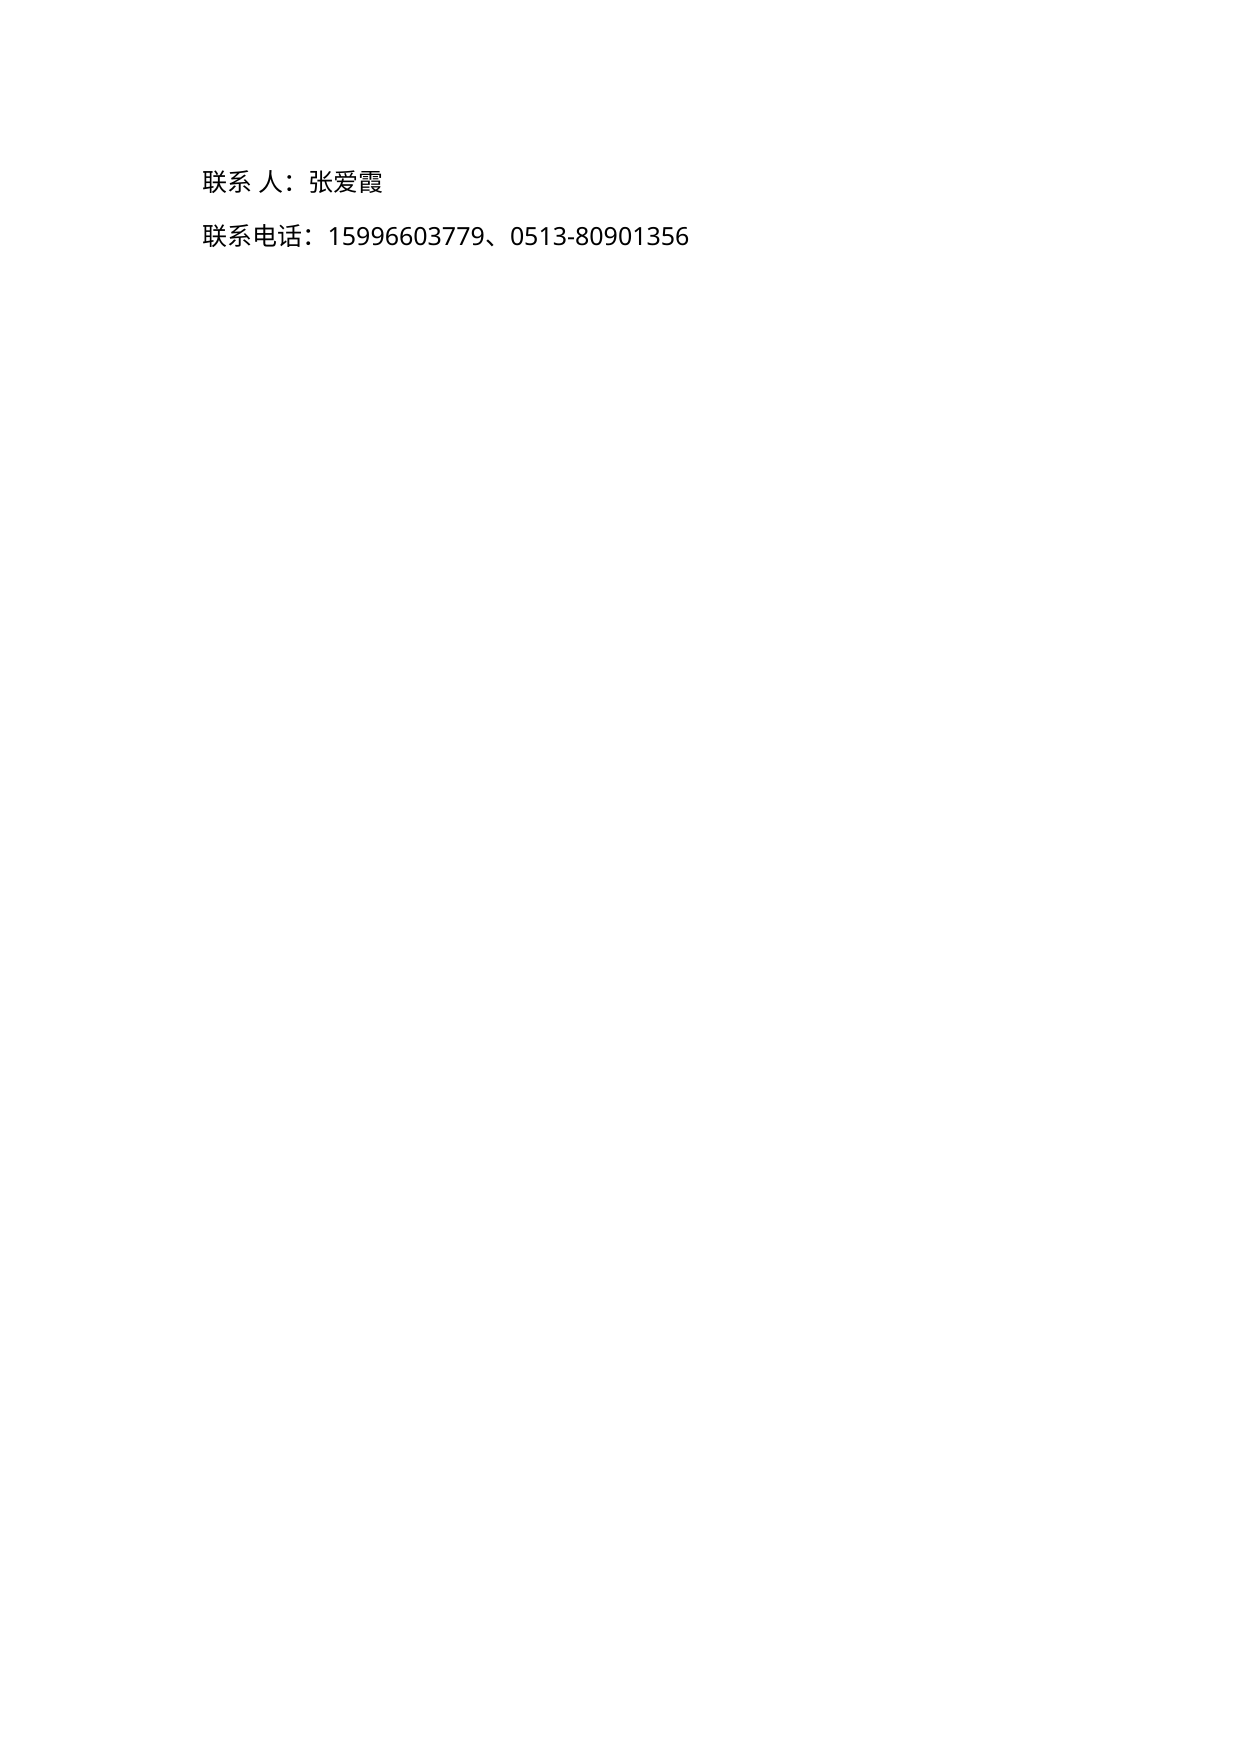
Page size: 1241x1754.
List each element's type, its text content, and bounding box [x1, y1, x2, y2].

text 联系 人：张爱霞 [152, 162, 1088, 198]
text 联系电话：15996603779、0513-80901356 [152, 216, 1088, 253]
